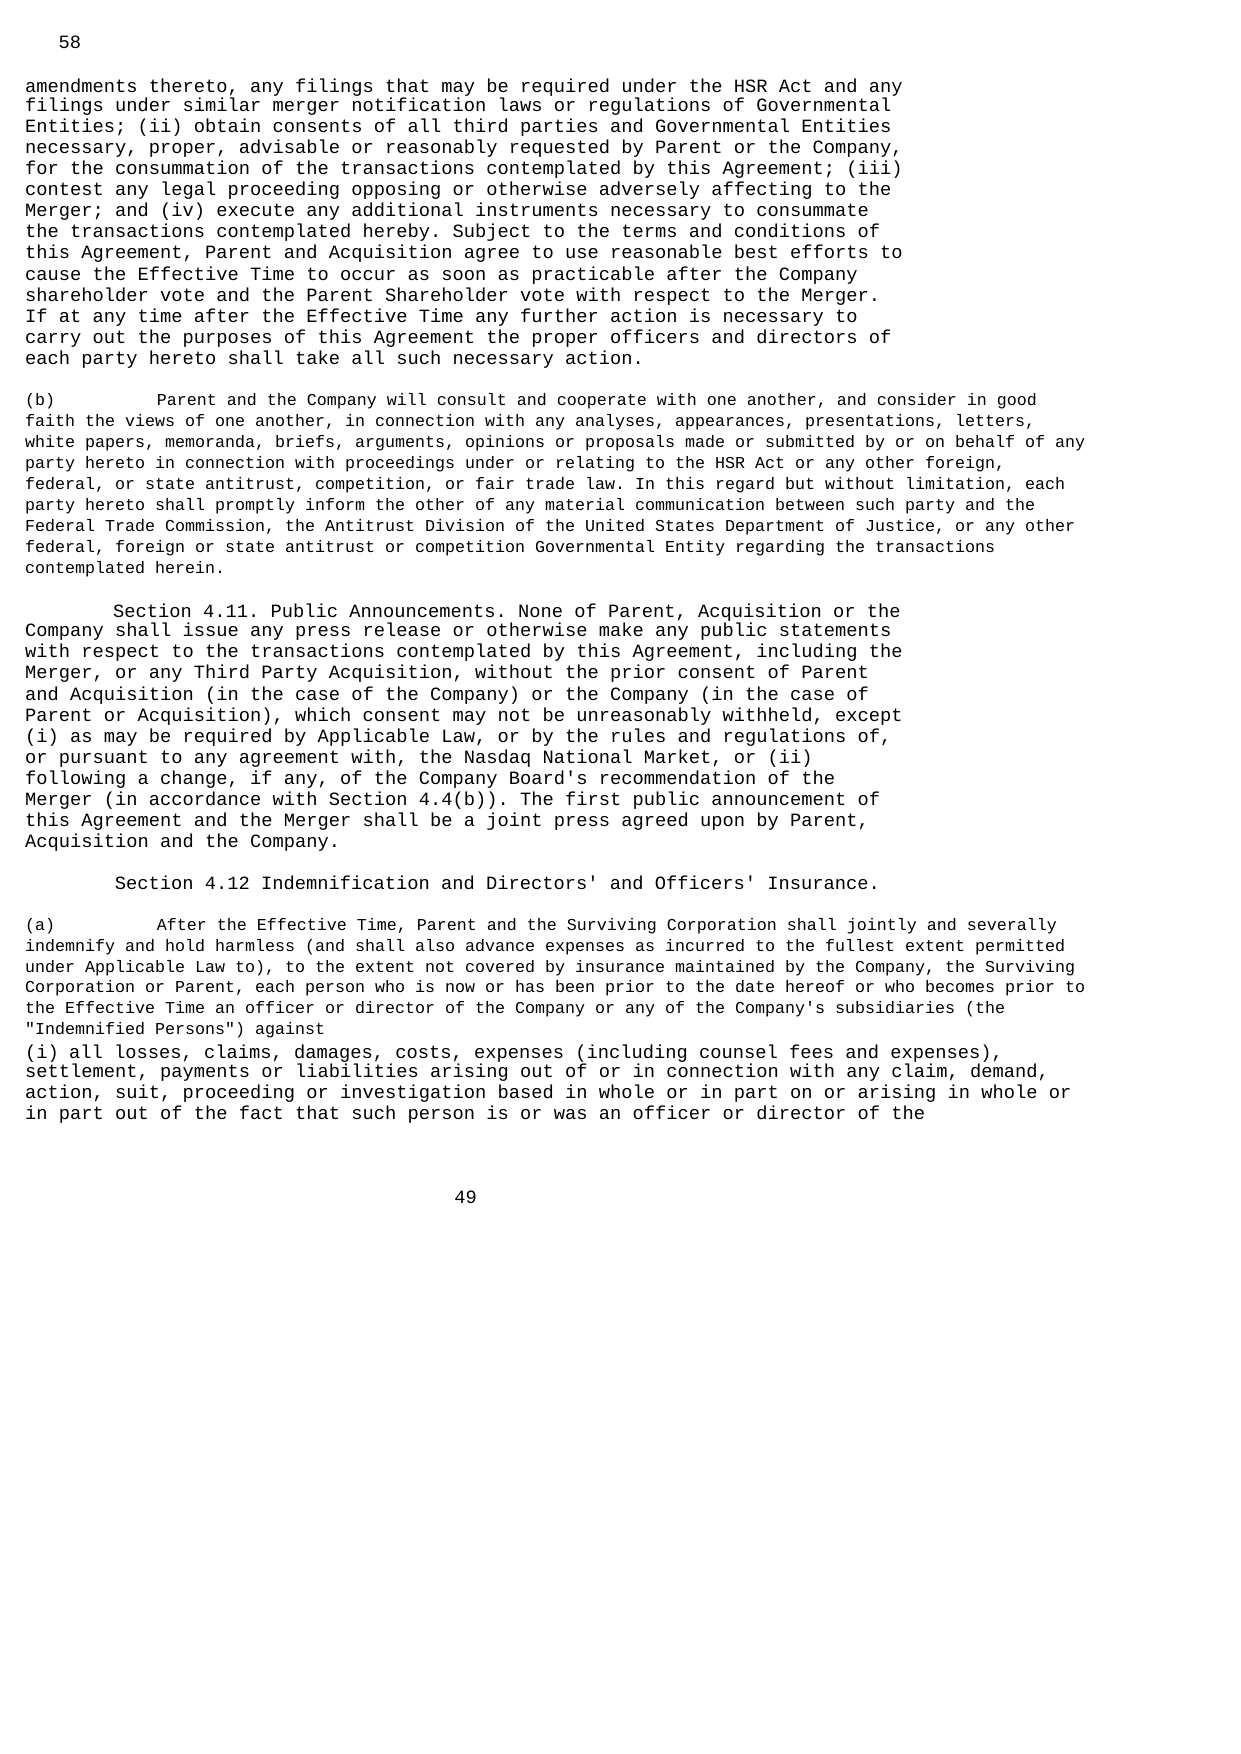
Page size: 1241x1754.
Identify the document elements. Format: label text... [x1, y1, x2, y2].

text Section 4.11. Public Announcements. None of Parent, Acquisition or the Company shall issue any press release or otherwise make any public statements with respect to the transactions contemplated by this Agreement, including the Merger, or any Third Party Acquisition, without the prior consent of Parent and Acquisition (in the case of the Company) or the Company (in the case of Parent or Acquisition), which consent may not be unreasonably withheld, except (i) as may be required by Applicable Law, or by the rules and regulations of, or pursuant to any agreement with, the Nasdaq National Market, or (ii) following a change, if any, of the Company Board's recommendation of the Merger (in accordance with Section 4.4(b)). The first public announcement of this Agreement and the Merger shall be a joint press agreed upon by Parent, Acquisition and the Company. [25, 600, 905, 853]
text 49 [454, 1188, 1090, 1209]
list Parent and the Company will consult and cooperate with one another, and consider in good faith the views of one another, in connection with any analyses, appearances, presentations, letters, white papers, memoranda, briefs, arguments, opinions or proposals made or submitted by or on behalf of any party hereto in connection with proceedings under or relating to the HSR Act or any other foreign, federal, or state antitrust, competition, or fair trade law. In this regard but without limitation, each party hereto shall promptly inform the other of any material communication between such party and the Federal Trade Commission, the Antitrust Division of the United States Department of Justice, or any other federal, foreign or state antitrust or competition Governmental Entity regarding the transactions contemplated herein. [25, 391, 1090, 579]
text Section 4.12 Indemnification and Directors' and Officers' Insurance. [114, 874, 1090, 895]
text 58 [58, 32, 1090, 54]
list all losses, claims, damages, costs, expenses (including counsel fees and expenses), settlement, payments or liabilities arising out of or in connection with any claim, demand, action, suit, proceeding or investigation based in whole or in part on or arising in whole or in part out of the fact that such person is or was an officer or director of the [25, 1042, 1090, 1125]
text amendments thereto, any filings that may be required under the HSR Act and any filings under similar merger notification laws or regulations of Governmental Entities; (ii) obtain consents of all third parties and Governmental Entities necessary, proper, advisable or reasonably requested by Parent or the Company, for the consummation of the transactions contemplated by this Agreement; (iii) contest any legal proceeding opposing or otherwise adversely affecting to the Merger; and (iv) execute any additional instruments necessary to consummate the transactions contemplated hereby. Subject to the terms and conditions of this Agreement, Parent and Acquisition agree to use reasonable best efforts to cause the Effective Time to occur as soon as practicable after the Company shareholder vote and the Parent Shareholder vote with respect to the Merger. If at any time after the Effective Time any further action is necessary to carry out the purposes of this Agreement the proper officers and directors of each party hereto shall take all such necessary action. [25, 75, 905, 370]
list After the Effective Time, Parent and the Surviving Corporation shall jointly and severally indemnify and hold harmless (and shall also advance expenses as incurred to the fullest extent permitted under Applicable Law to), to the extent not covered by insurance maintained by the Company, the Surviving Corporation or Parent, each person who is now or has been prior to the date hereof or who becomes prior to the Effective Time an officer or director of the Company or any of the Company's subsidiaries (the "Indemnified Persons") against [25, 917, 1090, 1039]
